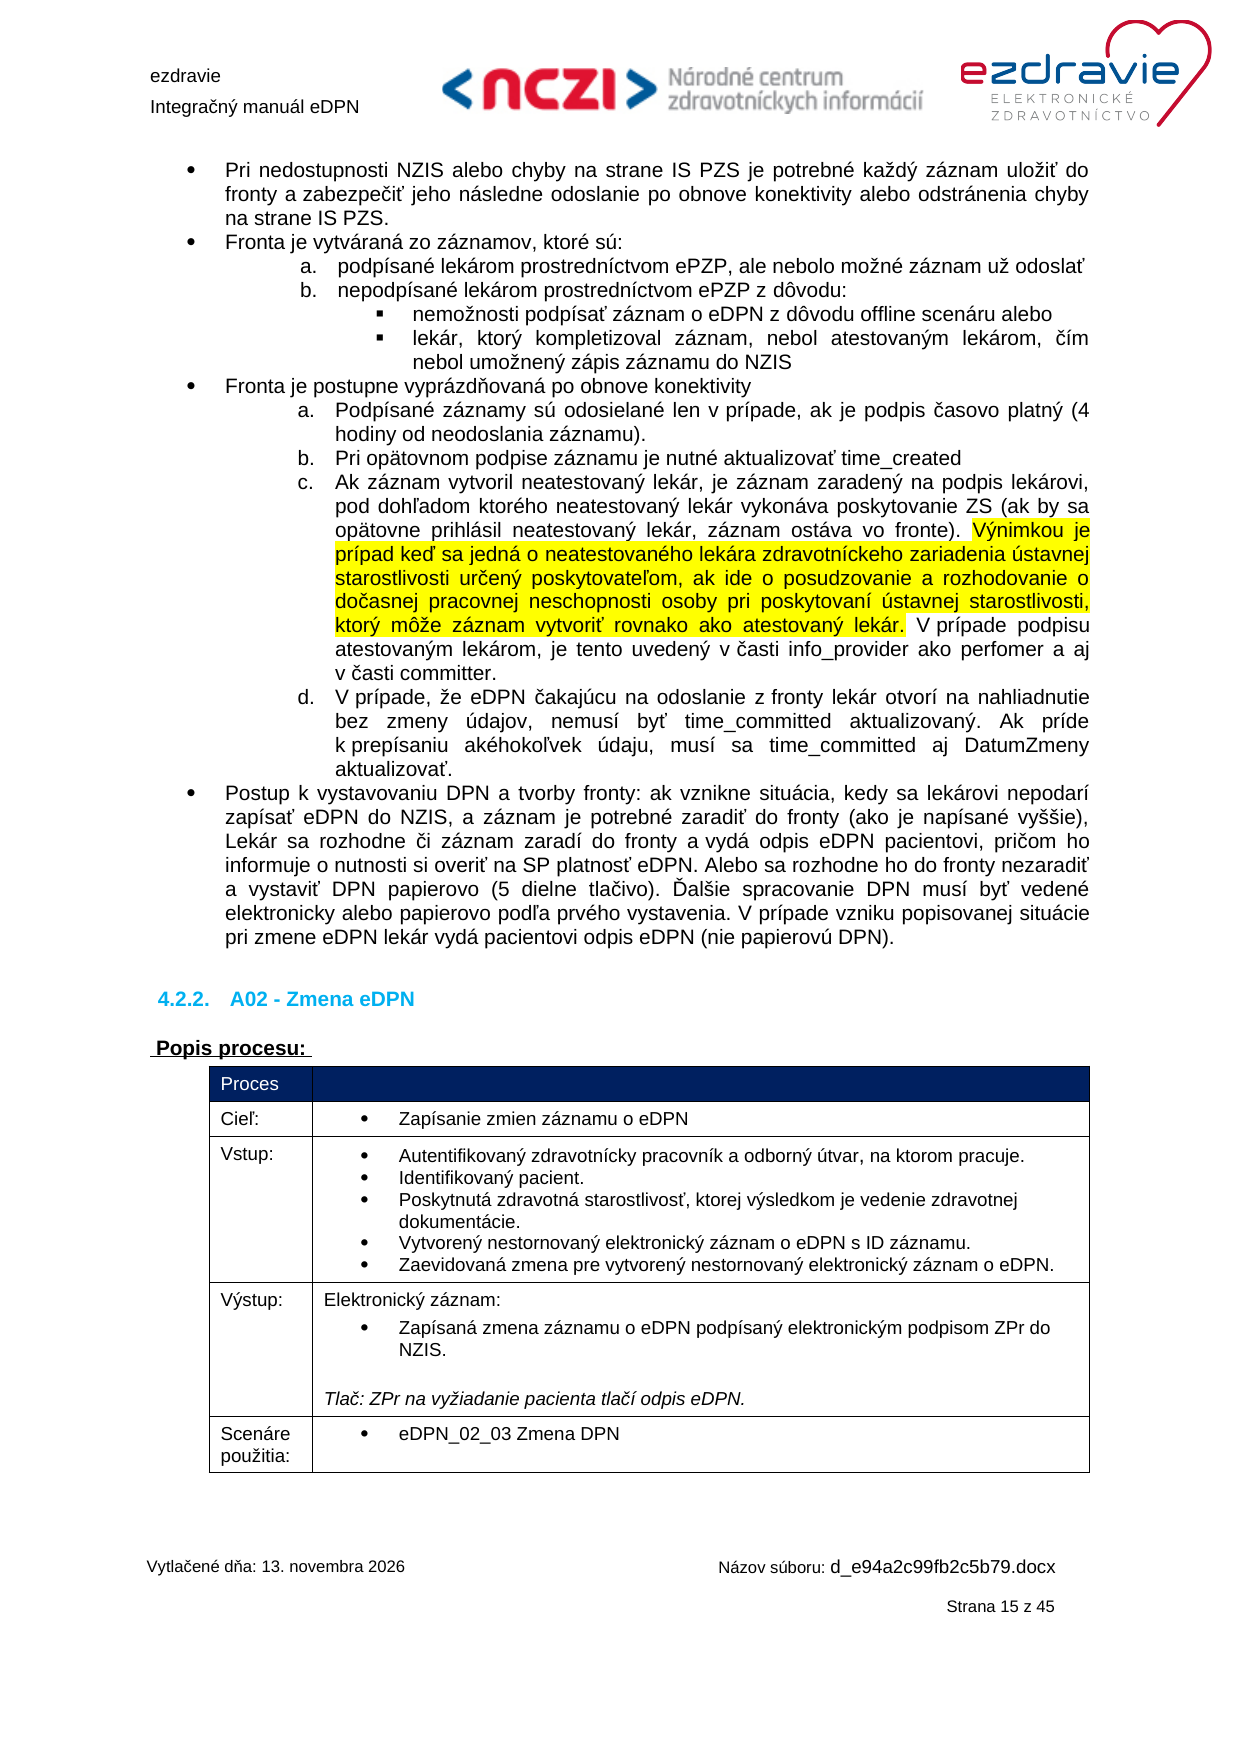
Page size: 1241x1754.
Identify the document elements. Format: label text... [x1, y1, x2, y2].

subtitle A02 - Zmena eDPN [158, 986, 1090, 1010]
picture [961, 20, 1212, 127]
text Popis procesu: [150, 1035, 1090, 1059]
list Podpísané záznamy sú odosielané len v prípade, ak je podpis časovo platný (4 hodiny od neodoslania záznamu). [297, 398, 1090, 446]
table_cell Autentifikovaný zdravotnícky pracovník a odborný útvar, na ktorom pracuje. Identifikovaný pacient. Poskytnutá zdravotná starostlivosť, ktorej výsledkom je vedenie zdravotnej dokumentácie. Vytvorený nestornovaný elektronický záznam o eDPN s ID záznamu. Zaevidovaná zmena pre vytvorený nestornovaný elektronický záznam o eDPN. [313, 1137, 1089, 1282]
picture [442, 67, 924, 114]
list Fronta je postupne vyprázdňovaná po obnove konektivity [187, 374, 1090, 398]
list nepodpísané lekárom prostredníctvom ePZP z dôvodu: [300, 278, 1090, 302]
table_cell Zapísanie zmien záznamu o eDPN [313, 1102, 1089, 1136]
list V prípade, že eDPN čakajúcu na odoslanie z fronty lekár otvorí na nahliadnutie bez zmeny údajov, nemusí byť time_committed aktualizovaný. Ak príde k prepísaniu akéhokoľvek údaju, musí sa time_committed aj DatumZmeny aktualizovať. [297, 685, 1090, 781]
list Pri opätovnom podpise záznamu je nutné aktualizovať time_created [297, 446, 1090, 469]
list Pri nedostupnosti NZIS alebo chyby na strane IS PZS je potrebné každý záznam uložiť do fronty a zabezpečiť jeho následne odoslanie po obnove konektivity alebo odstránenia chyby na strane IS PZS. [187, 158, 1090, 229]
list Postup k vystavovaniu DPN a tvorby fronty: ak vznikne situácia, kedy sa lekárovi nepodarí zapísať eDPN do NZIS, a záznam je potrebné zaradiť do fronty (ako je napísané vyššie), Lekár sa rozhodne či záznam zaradí do fronty a vydá odpis eDPN pacientovi, pričom ho informuje o nutnosti si overiť na SP platnosť eDPN. Alebo sa rozhodne ho do fronty nezaradiť a vystaviť DPN papierovo (5 dielne tlačivo). Ďalšie spracovanie DPN musí byť vedené elektronicky alebo papierovo podľa prvého vystavenia. V prípade vzniku popisovanej situácie pri zmene eDPN lekár vydá pacientovi odpis eDPN (nie papierovú DPN). [187, 781, 1090, 949]
list Ak záznam vytvoril neatestovaný lekár, je záznam zaradený na podpis lekárovi, pod dohľadom ktorého neatestovaný lekár vykonáva poskytovanie ZS (ak by sa opätovne prihlásil neatestovaný lekár, záznam ostáva vo fronte). Výnimkou je prípad keď sa jedná o neatestovaného lekára zdravotníckeho zariadenia ústavnej starostlivosti určený poskytovateľom, ak ide o posudzovanie a rozhodovanie o dočasnej pracovnej neschopnosti osoby pri poskytovaní ústavnej starostlivosti, ktorý môže záznam vytvoriť rovnako ako atestovaný lekár. V prípade podpisu atestovaným lekárom, je tento uvedený v časti info_provider ako perfomer a aj v časti committer. [297, 469, 1090, 685]
list Fronta je vytváraná zo záznamov, ktoré sú: [187, 229, 1090, 254]
table_cell Výstup: [210, 1283, 312, 1416]
table_header [313, 1067, 1089, 1101]
table_cell eDPN_02_03 Zmena DPN [313, 1417, 1089, 1472]
table_cell Elektronický záznam: Zapísaná zmena záznamu o eDPN podpísaný elektronickým podpisom ZPr do NZIS. Tlač: ZPr na vyžiadanie pacienta tlačí odpis eDPN. [313, 1283, 1089, 1416]
list podpísané lekárom prostredníctvom ePZP, ale nebolo možné záznam už odoslať [300, 254, 1090, 278]
list nemožnosti podpísať záznam o eDPN z dôvodu offline scenáru alebo [375, 302, 1090, 326]
table_cell Scenáre použitia: [210, 1417, 312, 1472]
list lekár, ktorý kompletizoval záznam, nebol atestovaným lekárom, čím nebol umožnený zápis záznamu do NZIS [375, 326, 1090, 374]
table_header Proces [210, 1067, 312, 1101]
table_cell Cieľ: [210, 1102, 312, 1136]
table_cell Vstup: [210, 1137, 312, 1282]
